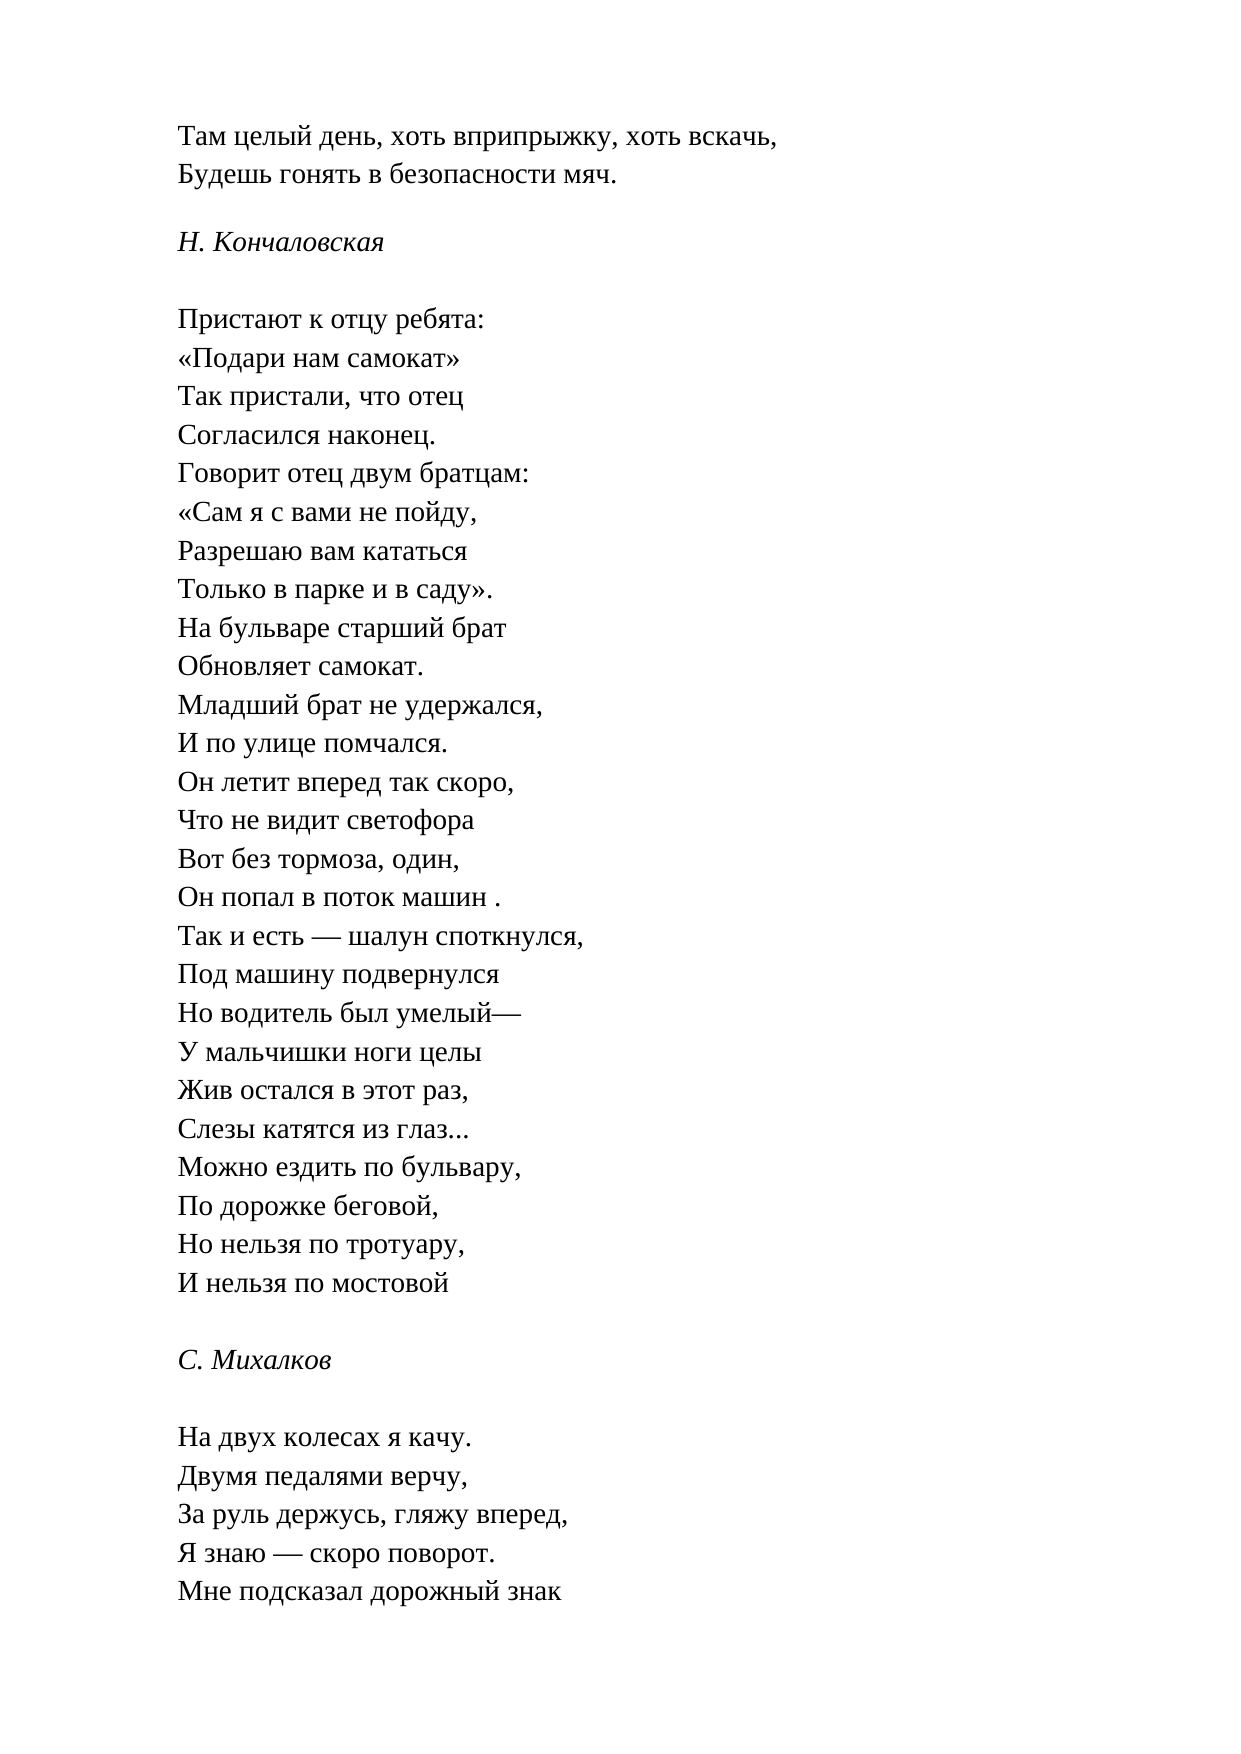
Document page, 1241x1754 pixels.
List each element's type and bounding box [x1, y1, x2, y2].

text [177, 224, 1152, 1607]
text [177, 118, 1152, 190]
